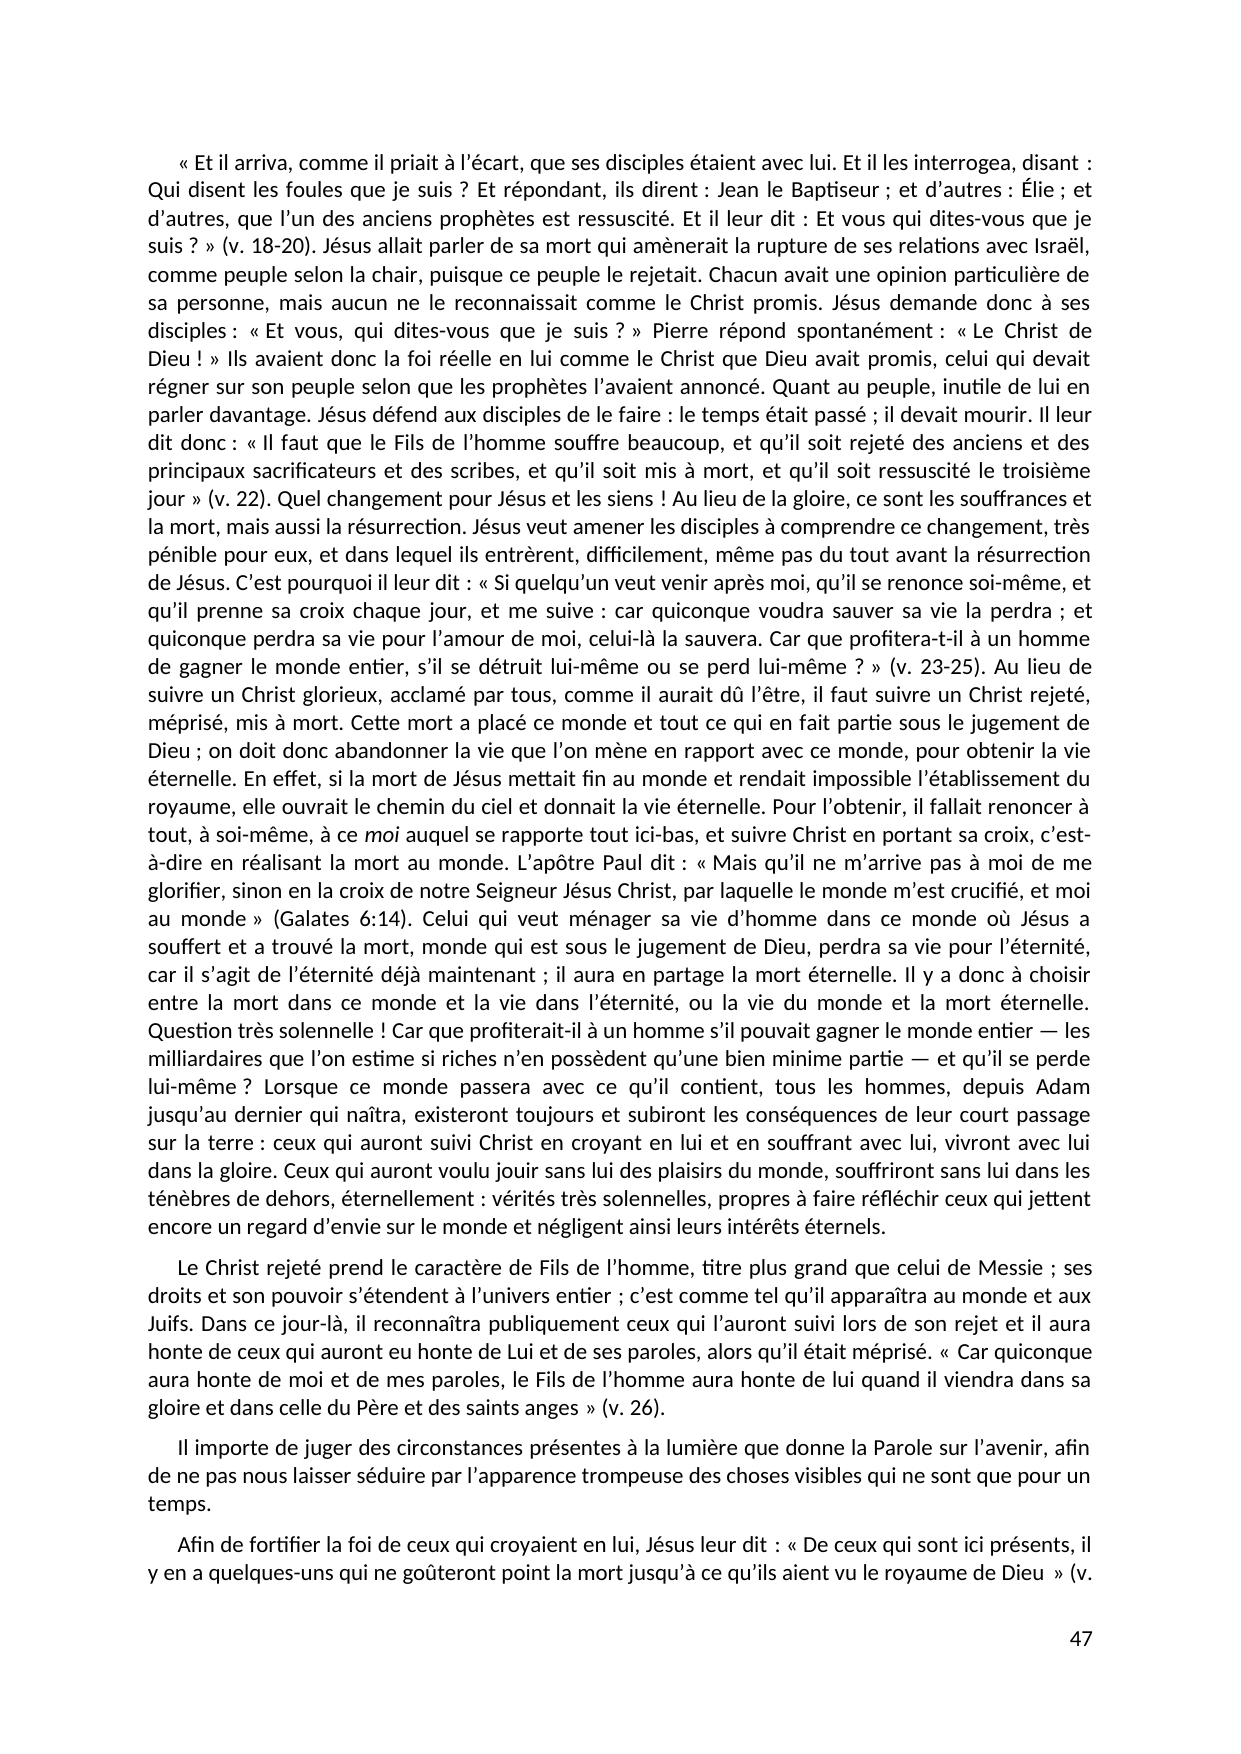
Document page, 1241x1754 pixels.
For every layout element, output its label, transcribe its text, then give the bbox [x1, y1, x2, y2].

text Il importe de juger des circonstances présentes à la lumière que donne la Parole sur l’avenir, afin de ne pas nous laisser séduire par l’apparence trompeuse des choses visibles qui ne sont que pour un temps. [148, 1433, 1093, 1518]
text « Et il arriva, comme il priait à l’écart, que ses disciples étaient avec lui. Et il les interrogea, disant : Qui disent les foules que je suis ? Et répondant, ils dirent : Jean le Baptiseur ; et d’autres : Élie ; et d’autres, que l’un des anciens prophètes est ressuscité. Et il leur dit : Et vous qui dites-vous que je suis ? » (v. 18-20). Jésus allait parler de sa mort qui amènerait la rupture de ses relations avec Israël, comme peuple selon la chair, puisque ce peuple le rejetait. Chacun avait une opinion particulière de sa personne, mais aucun ne le reconnaissait comme le Christ promis. Jésus demande donc à ses disciples : « Et vous, qui dites-vous que je suis ? » Pierre répond spontanément : « Le Christ de Dieu ! » Ils avaient donc la foi réelle en lui comme le Christ que Dieu avait promis, celui qui devait régner sur son peuple selon que les prophètes l’avaient annoncé. Quant au peuple, inutile de lui en parler davantage. Jésus défend aux disciples de le faire : le temps était passé ; il devait mourir. Il leur dit donc : « Il faut que le Fils de l’homme souffre beaucoup, et qu’il soit rejeté des anciens et des principaux sacrificateurs et des scribes, et qu’il soit mis à mort, et qu’il soit ressuscité le troisième jour » (v. 22). Quel changement pour Jésus et les siens ! Au lieu de la gloire, ce sont les souffrances et la mort, mais aussi la résurrection. Jésus veut amener les disciples à comprendre ce changement, très pénible pour eux, et dans lequel ils entrèrent, difficilement, même pas du tout avant la résurrection de Jésus. C’est pourquoi il leur dit : « Si quelqu’un veut venir après moi, qu’il se renonce soi-même, et qu’il prenne sa croix chaque jour, et me suive : car quiconque voudra sauver sa vie la perdra ; et quiconque perdra sa vie pour l’amour de moi, celui-là la sauvera. Car que profitera-t-il à un homme de gagner le monde entier, s’il se détruit lui-même ou se perd lui-même ? » (v. 23-25). Au lieu de suivre un Christ glorieux, acclamé par tous, comme il aurait dû l’être, il faut suivre un Christ rejeté, méprisé, mis à mort. Cette mort a placé ce monde et tout ce qui en fait partie sous le jugement de Dieu ; on doit donc abandonner la vie que l’on mène en rapport avec ce monde, pour obtenir la vie éternelle. En effet, si la mort de Jésus mettait fin au monde et rendait impossible l’établissement du royaume, elle ouvrait le chemin du ciel et donnait la vie éternelle. Pour l’obtenir, il fallait renoncer à tout, à soi-même, à ce moi auquel se rapporte tout ici-bas, et suivre Christ en portant sa croix, c’est-à-dire en réalisant la mort au monde. L’apôtre Paul dit : « Mais qu’il ne m’arrive pas à moi de me glorifier, sinon en la croix de notre Seigneur Jésus Christ, par laquelle le monde m’est crucifié, et moi au monde » (Galates 6:14). Celui qui veut ménager sa vie d’homme dans ce monde où Jésus a souffert et a trouvé la mort, monde qui est sous le jugement de Dieu, perdra sa vie pour l’éternité, car il s’agit de l’éternité déjà maintenant ; il aura en partage la mort éternelle. Il y a donc à choisir entre la mort dans ce monde et la vie dans l’éternité, ou la vie du monde et la mort éternelle. Question très solennelle ! Car que profiterait-il à un homme s’il pouvait gagner le monde entier — les milliardaires que l’on estime si riches n’en possèdent qu’une bien minime partie — et qu’il se perde lui-même ? Lorsque ce monde passera avec ce qu’il contient, tous les hommes, depuis Adam jusqu’au dernier qui naîtra, existeront toujours et subiront les conséquences de leur court passage sur la terre : ceux qui auront suivi Christ en croyant en lui et en souffrant avec lui, vivront avec lui dans la gloire. Ceux qui auront voulu jouir sans lui des plaisirs du monde, souffriront sans lui dans les ténèbres de dehors, éternellement : vérités très solennelles, propres à faire réfléchir ceux qui jettent encore un regard d’envie sur le monde et négligent ainsi leurs intérêts éternels. [148, 148, 1093, 1240]
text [148, 1530, 1093, 1586]
text Le Christ rejeté prend le caractère de Fils de l’homme, titre plus grand que celui de Messie ; ses droits et son pouvoir s’étendent à l’univers entier ; c’est comme tel qu’il apparaîtra au monde et aux Juifs. Dans ce jour-là, il reconnaîtra publiquement ceux qui l’auront suivi lors de son rejet et il aura honte de ceux qui auront eu honte de Lui et de ses paroles, alors qu’il était méprisé. « Car quiconque aura honte de moi et de mes paroles, le Fils de l’homme aura honte de lui quand il viendra dans sa gloire et dans celle du Père et des saints anges » (v. 26). [148, 1253, 1093, 1421]
